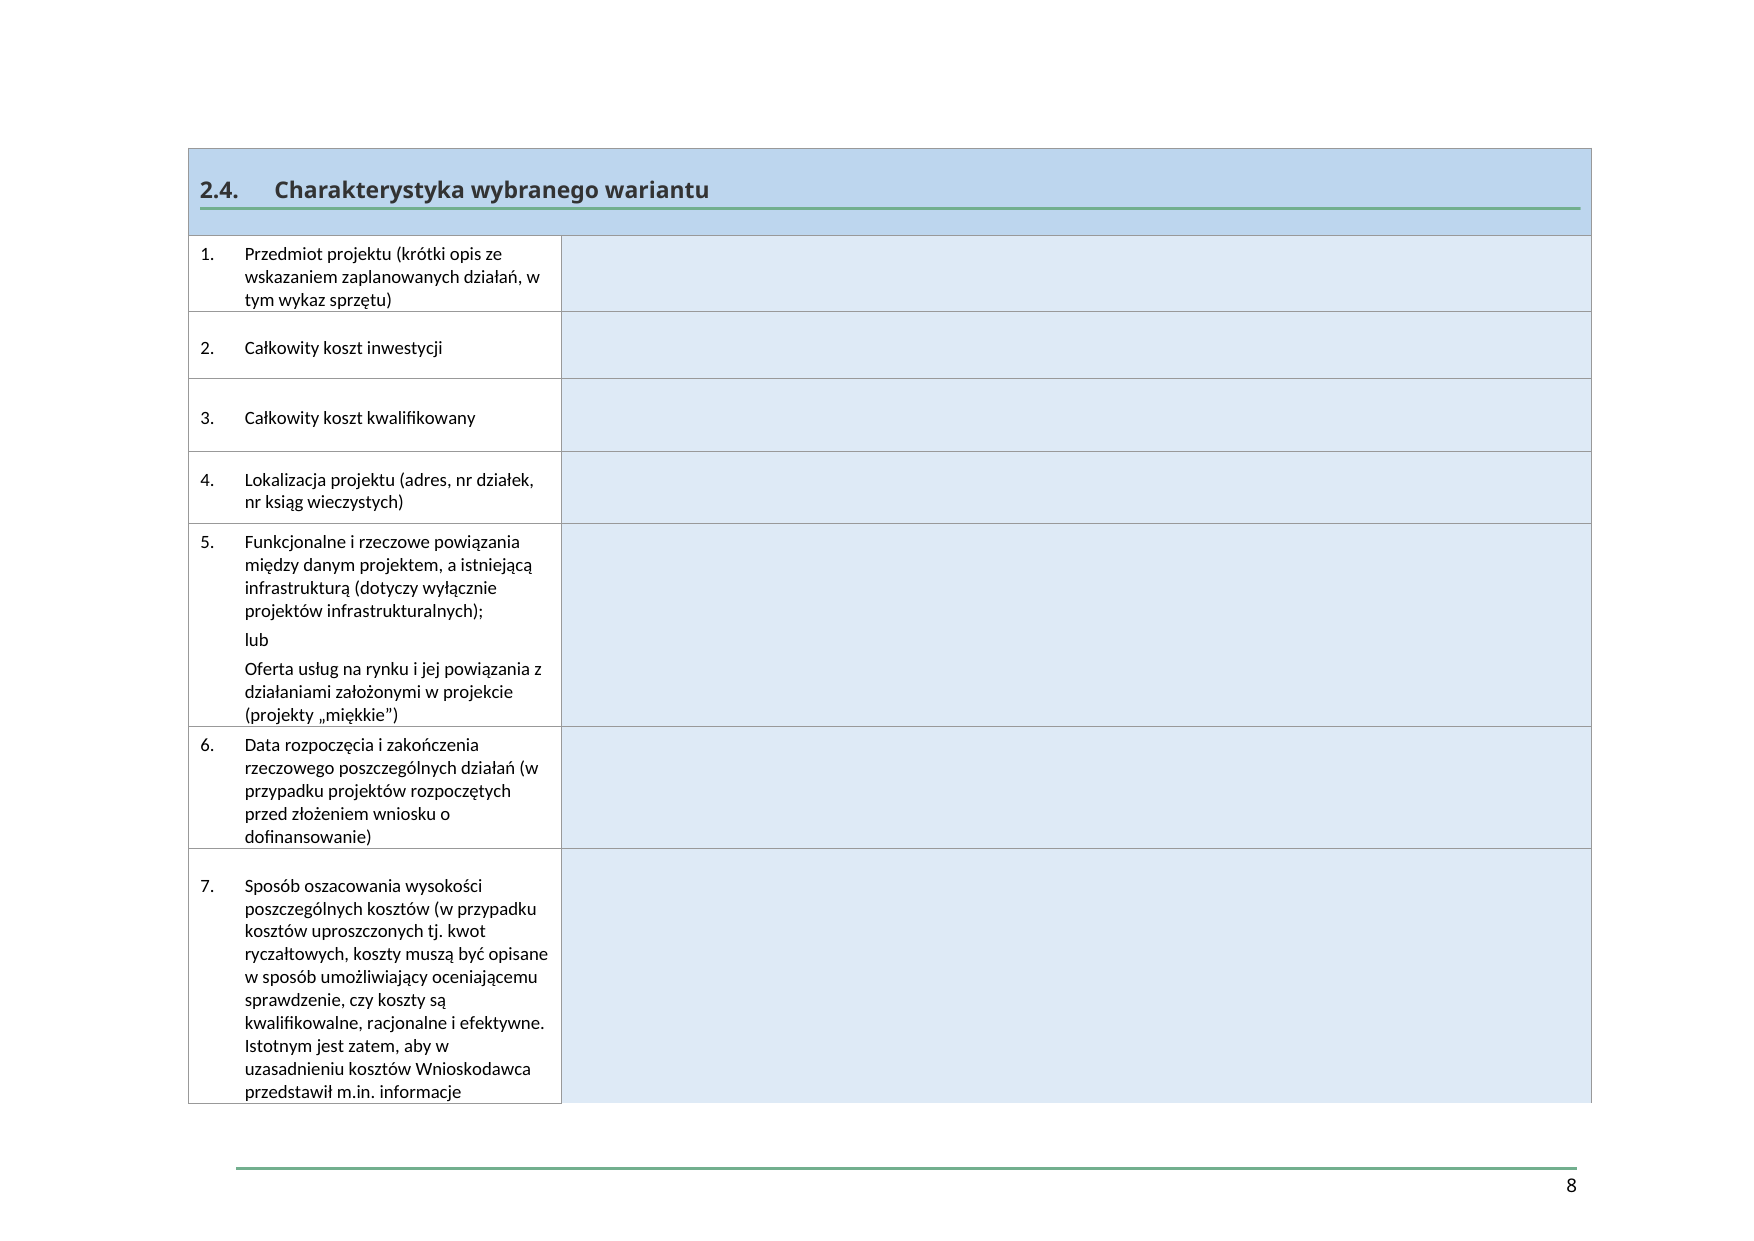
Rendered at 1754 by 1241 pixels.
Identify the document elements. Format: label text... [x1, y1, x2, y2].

table_cell 5. Funkcjonalne i rzeczowe powiązania między danym projektem, a istniejącą infrastrukturą (dotyczy wyłącznie projektów infrastrukturalnych); lub Oferta usług na rynku i jej powiązania z działaniami założonymi w projekcie (projekty „miękkie”) [189, 524, 561, 726]
table_cell [562, 524, 1591, 726]
table_cell [562, 379, 1591, 451]
table_cell [562, 236, 1591, 311]
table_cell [189, 849, 561, 1103]
table_header Charakterystyka wybranego wariantu [189, 149, 1591, 235]
table_cell 1. Przedmiot projektu (krótki opis ze wskazaniem zaplanowanych działań, w tym wykaz sprzętu) [189, 236, 561, 311]
table_cell [562, 727, 1591, 848]
table_cell 2. Całkowity koszt inwestycji [189, 312, 561, 378]
table_cell [562, 312, 1591, 378]
table_cell 6. Data rozpoczęcia i zakończenia rzeczowego poszczególnych działań (w przypadku projektów rozpoczętych przed złożeniem wniosku o dofinansowanie) [189, 727, 561, 848]
table_cell [562, 849, 1591, 1103]
table_cell 3. Całkowity koszt kwalifikowany [189, 379, 561, 451]
table_cell [562, 452, 1591, 523]
table_cell 4. Lokalizacja projektu (adres, nr działek, nr ksiąg wieczystych) [189, 452, 561, 523]
